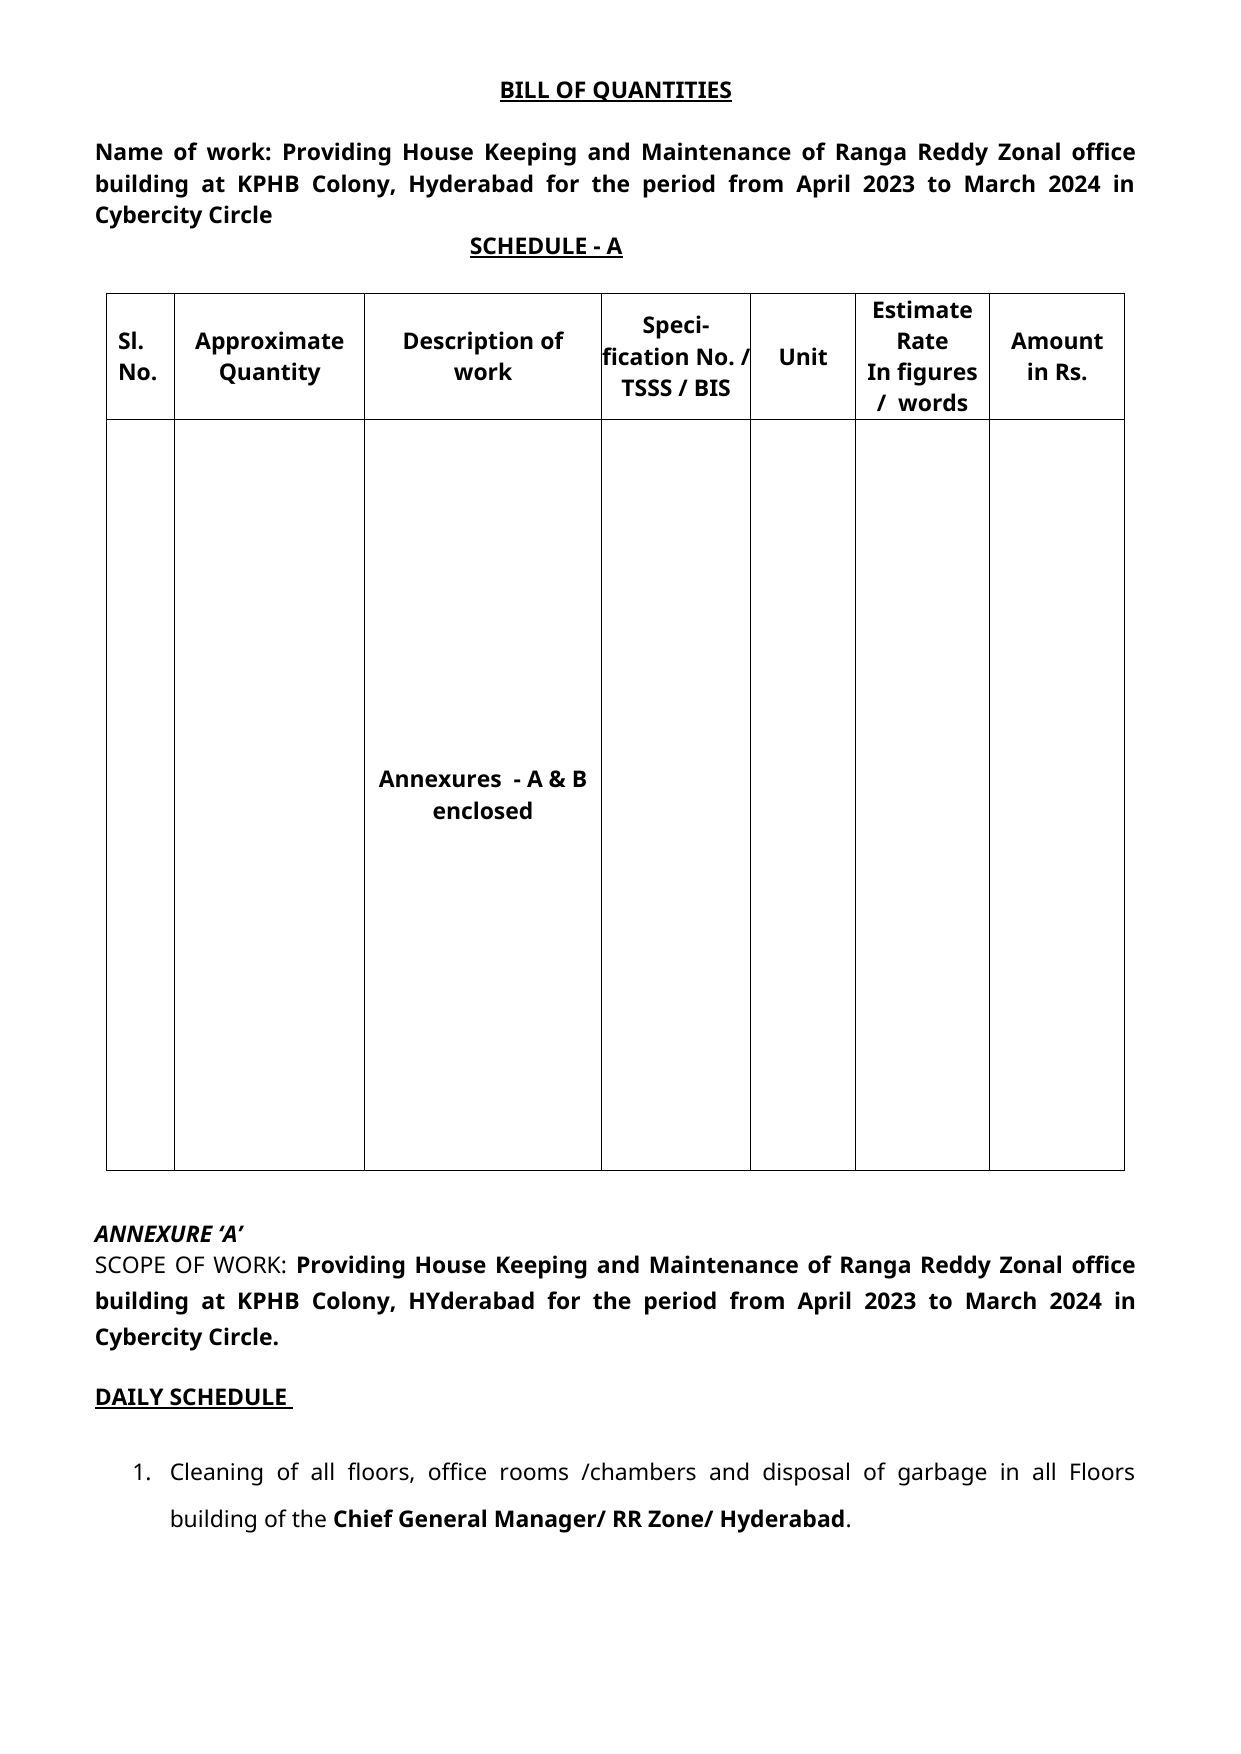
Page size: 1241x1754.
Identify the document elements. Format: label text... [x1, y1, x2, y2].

text DAILY SCHEDULE [94, 1381, 1137, 1412]
table_header Description of work [365, 294, 601, 419]
table_cell [856, 420, 989, 1170]
text BILL OF QUANTITIES [94, 74, 1137, 105]
table_header Amount in Rs. [990, 294, 1124, 419]
table_cell [107, 420, 174, 1170]
table_cell [990, 420, 1124, 1170]
table_cell Annexures - A & B enclosed [365, 420, 601, 1170]
text Name of work: Providing House Keeping and Maintenance of Ranga Reddy Zonal office building at KPHB Colony, Hyderabad for the period from April 2023 to March 2024 in Cybercity Circle [94, 136, 1137, 230]
table_cell [751, 420, 855, 1170]
table_header Estimate Rate In figures / words [856, 294, 989, 419]
table_header Sl. No. [107, 294, 174, 419]
list Cleaning of all floors, office rooms /chambers and disposal of garbage in all Floors building of the Chief General Manager/ RR Zone/ Hyderabad. [132, 1456, 1137, 1534]
table_cell [175, 420, 364, 1170]
table_header Approximate Quantity [175, 294, 364, 419]
table_header Speci-fication No. / TSSS / BIS [602, 294, 750, 419]
text SCHEDULE - A [394, 230, 1137, 261]
subtitle ANNEXURE ‘A’ [94, 1218, 1137, 1249]
table_cell [602, 420, 750, 1170]
text SCOPE OF WORK: Providing House Keeping and Maintenance of Ranga Reddy Zonal office building at KPHB Colony, HYderabad for the period from April 2023 to March 2024 in Cybercity Circle. [94, 1249, 1137, 1352]
table_header Unit [751, 294, 855, 419]
